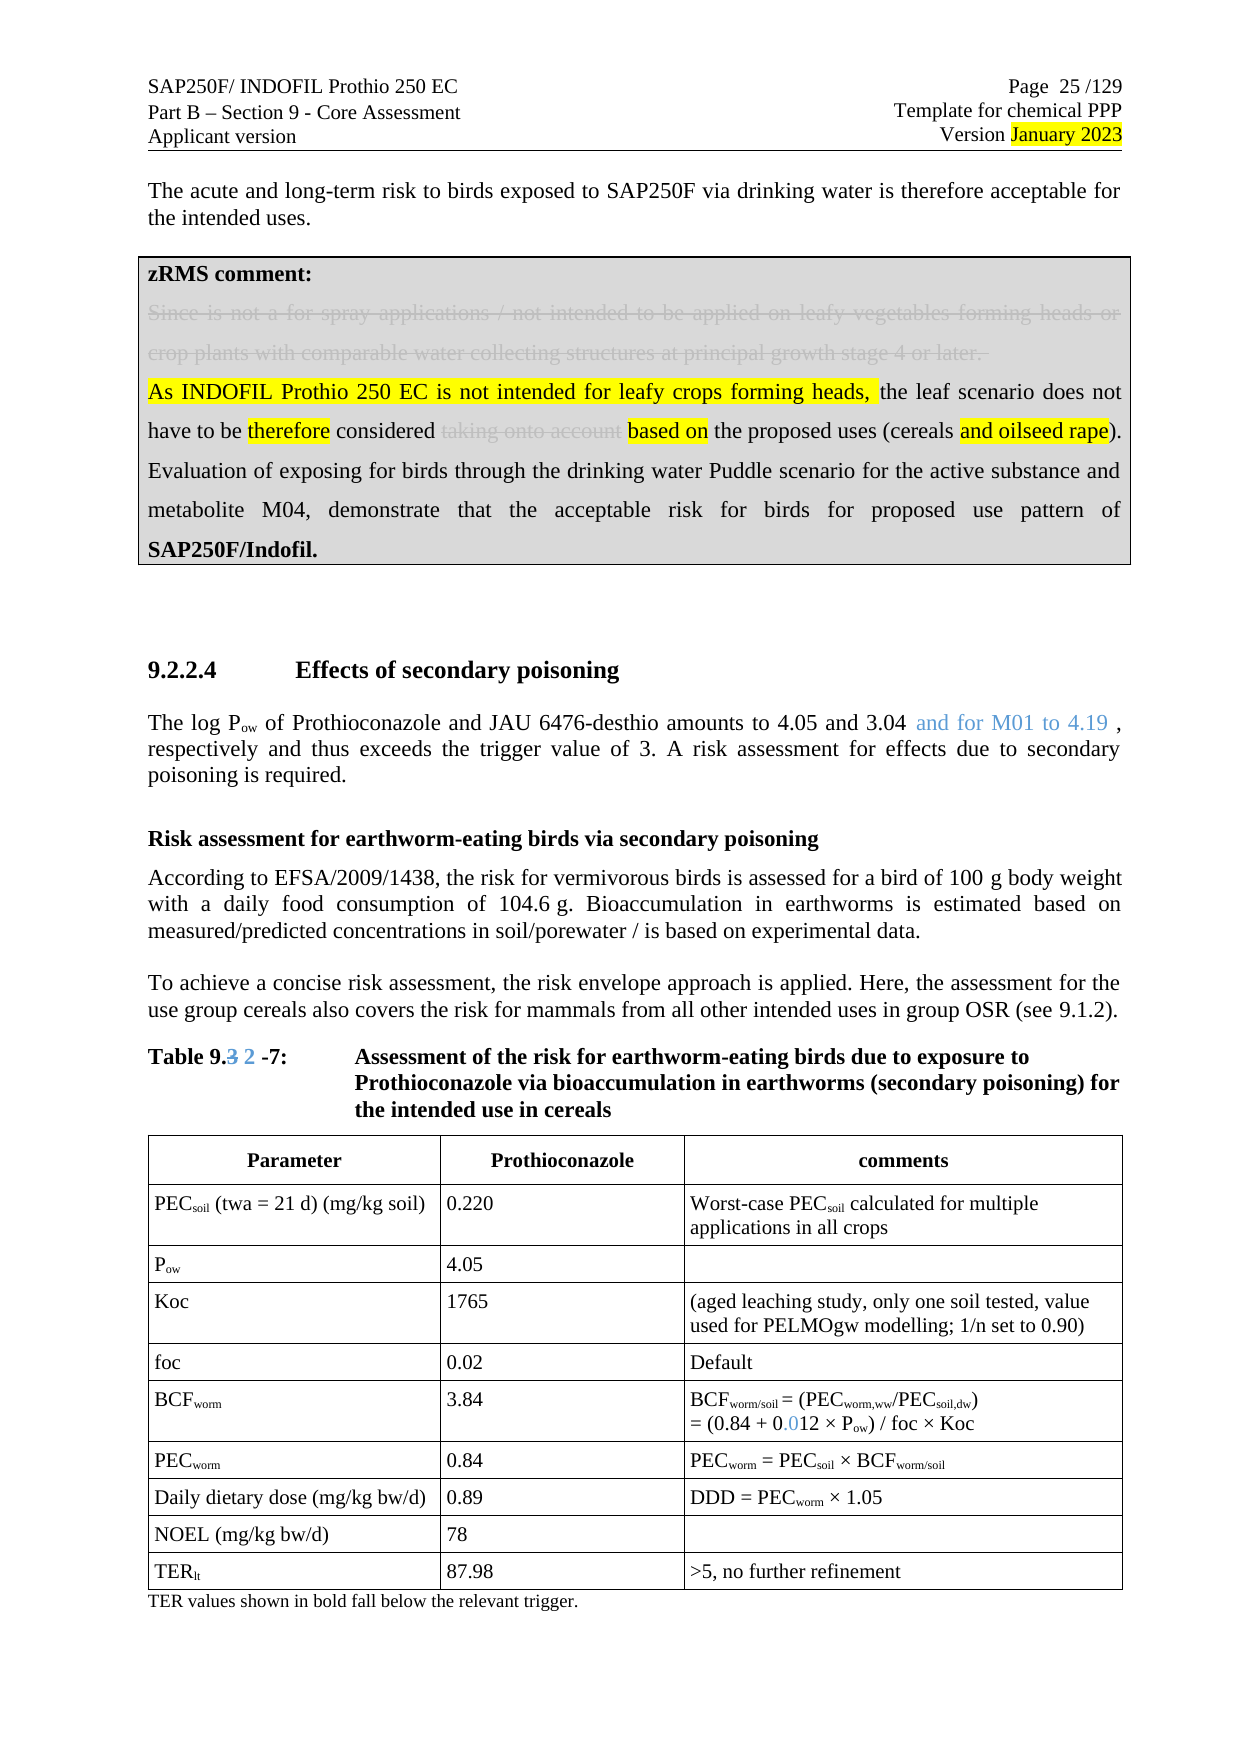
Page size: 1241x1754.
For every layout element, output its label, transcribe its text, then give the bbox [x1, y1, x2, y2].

text The log Pow of Prothioconazole and JAU 6476-desthio amounts to 4.05 and 3.04 and for M01 to 4.19 , respectively and thus exceeds the trigger value of 3. A risk assessment for effects due to secondary poisoning is required. [148, 709, 1122, 788]
table_cell [685, 1516, 1122, 1552]
table_cell PECsoil (twa = 21 d) (mg/kg soil) [149, 1185, 440, 1245]
text Risk assessment for earthworm-eating birds via secondary poisoning [148, 825, 1122, 852]
table_header comments [685, 1136, 1122, 1184]
table_cell 87.98 [441, 1553, 684, 1589]
table_cell Pow [149, 1246, 440, 1282]
table_cell Worst-case PECsoil calculated for multiple applications in all crops [685, 1185, 1122, 1245]
table_cell Default [685, 1344, 1122, 1380]
text Since is not a for spray applications / not intended to be applied on leafy vegetables forming heads or crop plants with comparable water collecting structures at principal growth stage 4 or later. [139, 296, 1130, 365]
table_header Parameter [149, 1136, 440, 1184]
table_cell 3.84 [441, 1381, 684, 1441]
table_cell 4.05 [441, 1246, 684, 1282]
table_cell DDD = PECworm × 1.05 [685, 1479, 1122, 1515]
table_cell 0.02 [441, 1344, 684, 1380]
text To achieve a concise risk assessment, the risk envelope approach is applied. Here, the assessment for the use group cereals also covers the risk for mammals from all other intended uses in group OSR (see 9.1.2). [148, 969, 1122, 1022]
text As INDOFIL Prothio 250 EC is not intended for leafy crops forming heads, the leaf scenario does not have to be therefore considered taking onto account based on the proposed uses (cereals and oilseed rape). Evaluation of exposing for birds through the drinking water Puddle scenario for the active substance and metabolite M04, demonstrate that the acceptable risk for birds for proposed use pattern of SAP250F/Indofil. [139, 375, 1130, 564]
table_cell BCFworm [149, 1381, 440, 1441]
table_cell 1765 [441, 1283, 684, 1343]
table_cell PECworm [149, 1442, 440, 1478]
text TER values shown in bold fall below the relevant trigger. [148, 1590, 1122, 1612]
table_cell BCFworm/soil = (PECworm,ww/PECsoil,dw) = (0.84 + 0.012 × Pow) / foc × Koc [685, 1381, 1122, 1441]
table_cell 0.89 [441, 1479, 684, 1515]
table_cell 0.84 [441, 1442, 684, 1478]
table_header Prothioconazole [441, 1136, 684, 1184]
table_cell (aged leaching study, only one soil tested, value used for PELMOgw modelling; 1/n set to 0.90) [685, 1283, 1122, 1343]
text Table 9.3 2 -7: Assessment of the risk for earthworm-eating birds due to exposure to Prothioconazole via bioaccumulation in earthworms (secondary poisoning) for the intended use in cereals [148, 1043, 1122, 1122]
table_cell [685, 1246, 1122, 1282]
table_cell PECworm = PECsoil × BCFworm/soil [685, 1442, 1122, 1478]
table_cell >5, no further refinement [685, 1553, 1122, 1589]
table_cell 78 [441, 1516, 684, 1552]
table_cell NOEL (mg/kg bw/d) [149, 1516, 440, 1552]
table_cell Daily dietary dose (mg/kg bw/d) [149, 1479, 440, 1515]
table_cell TERlt [149, 1553, 440, 1589]
table_cell foc [149, 1344, 440, 1380]
text The acute and long-term risk to birds exposed to SAP250F via drinking water is therefore acceptable for the intended uses. [148, 177, 1122, 230]
text zRMS comment: [139, 258, 1130, 286]
table_cell Koc [149, 1283, 440, 1343]
table_cell 0.220 [441, 1185, 684, 1245]
text According to EFSA/2009/1438, the risk for vermivorous birds is assessed for a bird of 100 g body weight with a daily food consumption of 104.6 g. Bioaccumulation in earthworms is estimated based on measured/predicted concentrations in soil/porewater / is based on experimental data. [148, 864, 1122, 943]
subtitle Effects of secondary poisoning [148, 655, 1122, 684]
